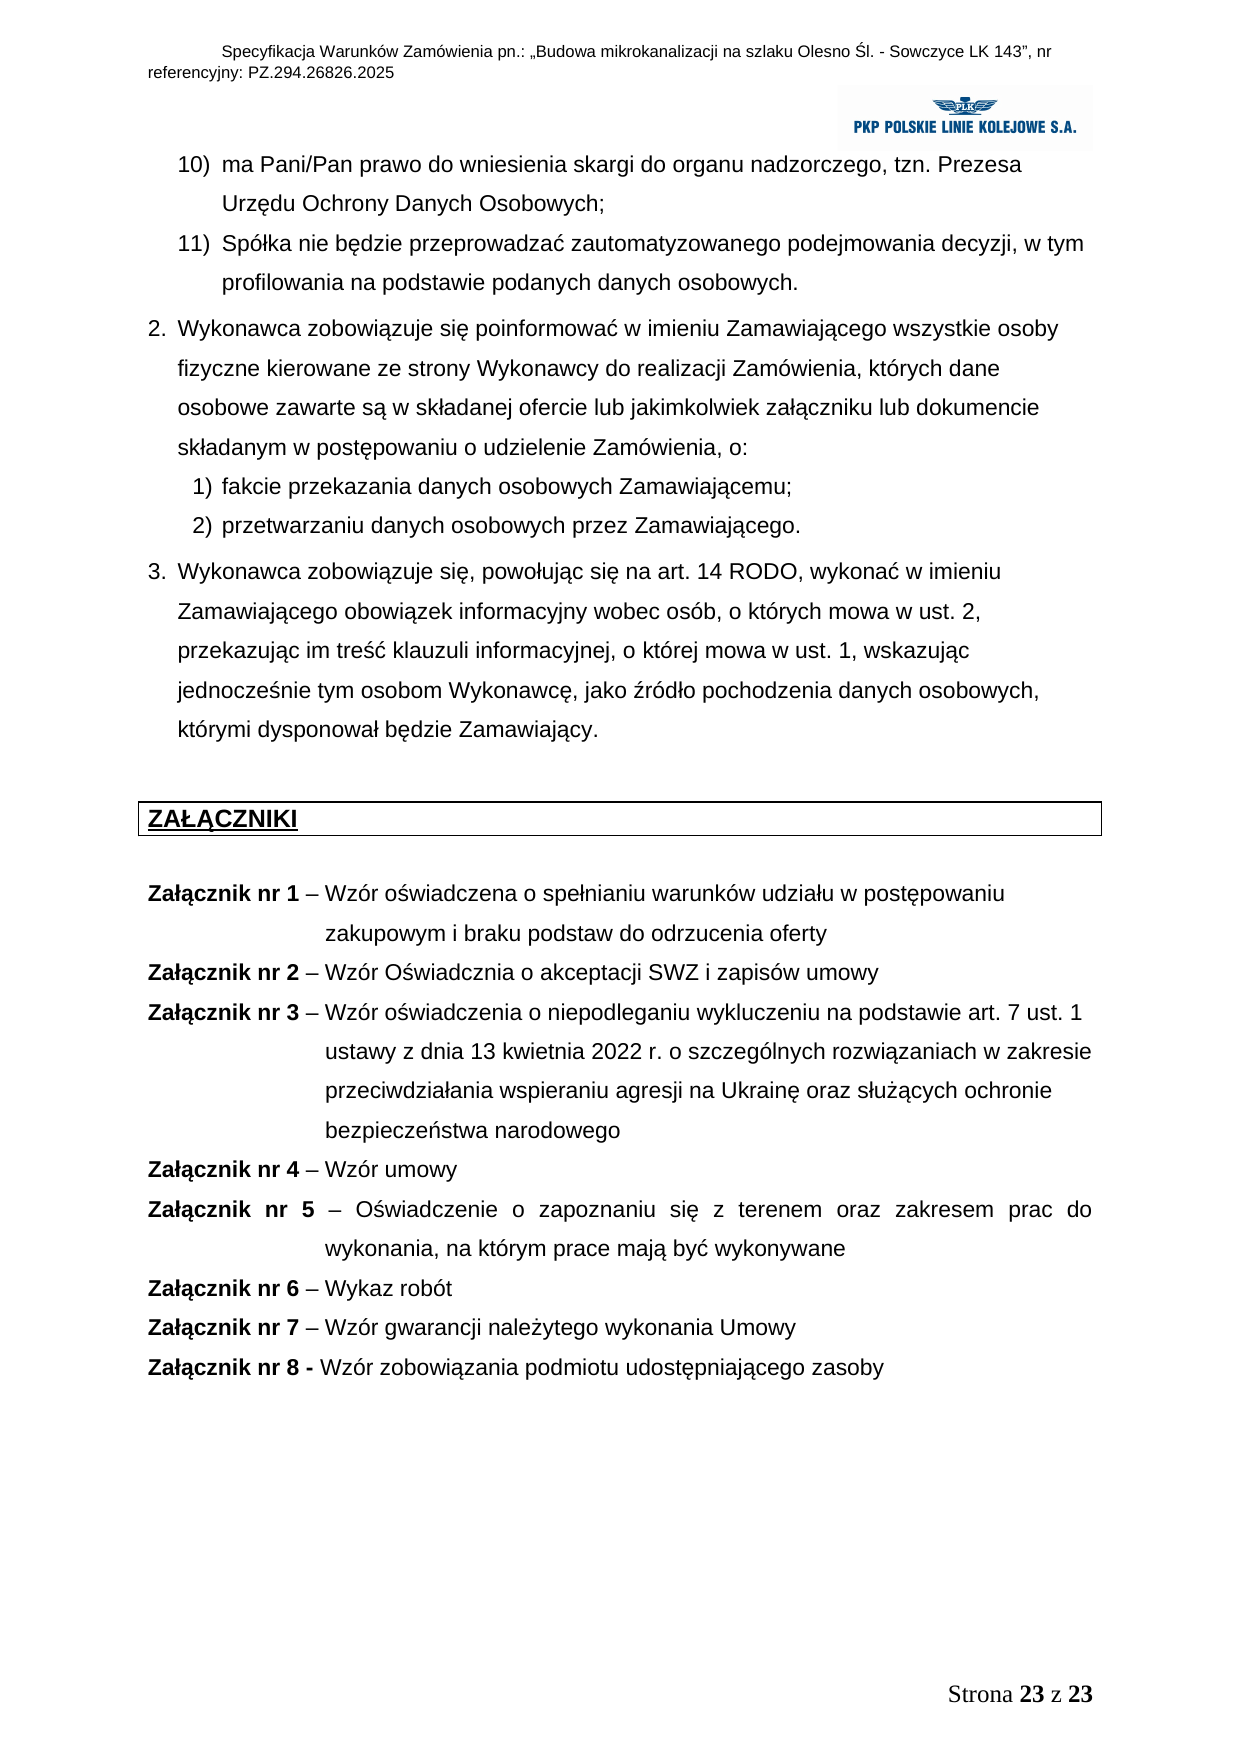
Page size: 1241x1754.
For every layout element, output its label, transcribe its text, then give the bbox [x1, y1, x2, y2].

list fakcie przekazania danych osobowych Zamawiającemu; [192, 473, 1093, 499]
text Załącznik nr 4 – Wzór umowy [148, 1156, 1093, 1183]
text Załącznik nr 3 – Wzór oświadczenia o niepodleganiu wykluczeniu na podstawie art. 7 ust. 1 ustawy z dnia 13 kwietnia 2022 r. o szczególnych rozwiązaniach w zakresie przeciwdziałania wspieraniu agresji na Ukrainę oraz służących ochronie bezpieczeństwa narodowego [148, 998, 1093, 1143]
text Załącznik nr 5 – Oświadczenie o zapoznaniu się z terenem oraz zakresem prac do wykonania, na którym prace mają być wykonywane [148, 1196, 1093, 1262]
list Spółka nie będzie przeprowadzać zautomatyzowanego podejmowania decyzji, w tym profilowania na podstawie podanych danych osobowych. [177, 230, 1093, 296]
list Wykonawca zobowiązuje się, powołując się na art. 14 RODO, wykonać w imieniu Zamawiającego obowiązek informacyjny wobec osób, o których mowa w ust. 2, przekazując im treść klauzuli informacyjnej, o której mowa w ust. 1, wskazując jednocześnie tym osobom Wykonawcę, jako źródło pochodzenia danych osobowych, którymi dysponował będzie Zamawiający. [148, 558, 1093, 742]
list ma Pani/Pan prawo do wniesienia skargi do organu nadzorczego, tzn. Prezesa Urzędu Ochrony Danych Osobowych; [177, 151, 1093, 217]
subtitle ZAŁĄCZNIKI [139, 803, 1101, 835]
text Załącznik nr 1 – Wzór oświadczena o spełnianiu warunków udziału w postępowaniu zakupowym i braku podstaw do odrzucenia oferty [148, 880, 1093, 946]
picture [837, 85, 1093, 151]
text Załącznik nr 2 – Wzór Oświadcznia o akceptacji SWZ i zapisów umowy [148, 959, 1093, 985]
text Załącznik nr 8 - Wzór zobowiązania podmiotu udostępniającego zasoby [148, 1354, 1093, 1380]
text Załącznik nr 7 – Wzór gwarancji należytego wykonania Umowy [148, 1314, 1093, 1341]
text Załącznik nr 6 – Wykaz robót [148, 1275, 1093, 1301]
list Wykonawca zobowiązuje się poinformować w imieniu Zamawiającego wszystkie osoby fizyczne kierowane ze strony Wykonawcy do realizacji Zamówienia, których dane osobowe zawarte są w składanej ofercie lub jakimkolwiek załączniku lub dokumencie składanym w postępowaniu o udzielenie Zamówienia, o: [148, 315, 1093, 460]
list przetwarzaniu danych osobowych przez Zamawiającego. [192, 512, 1093, 539]
